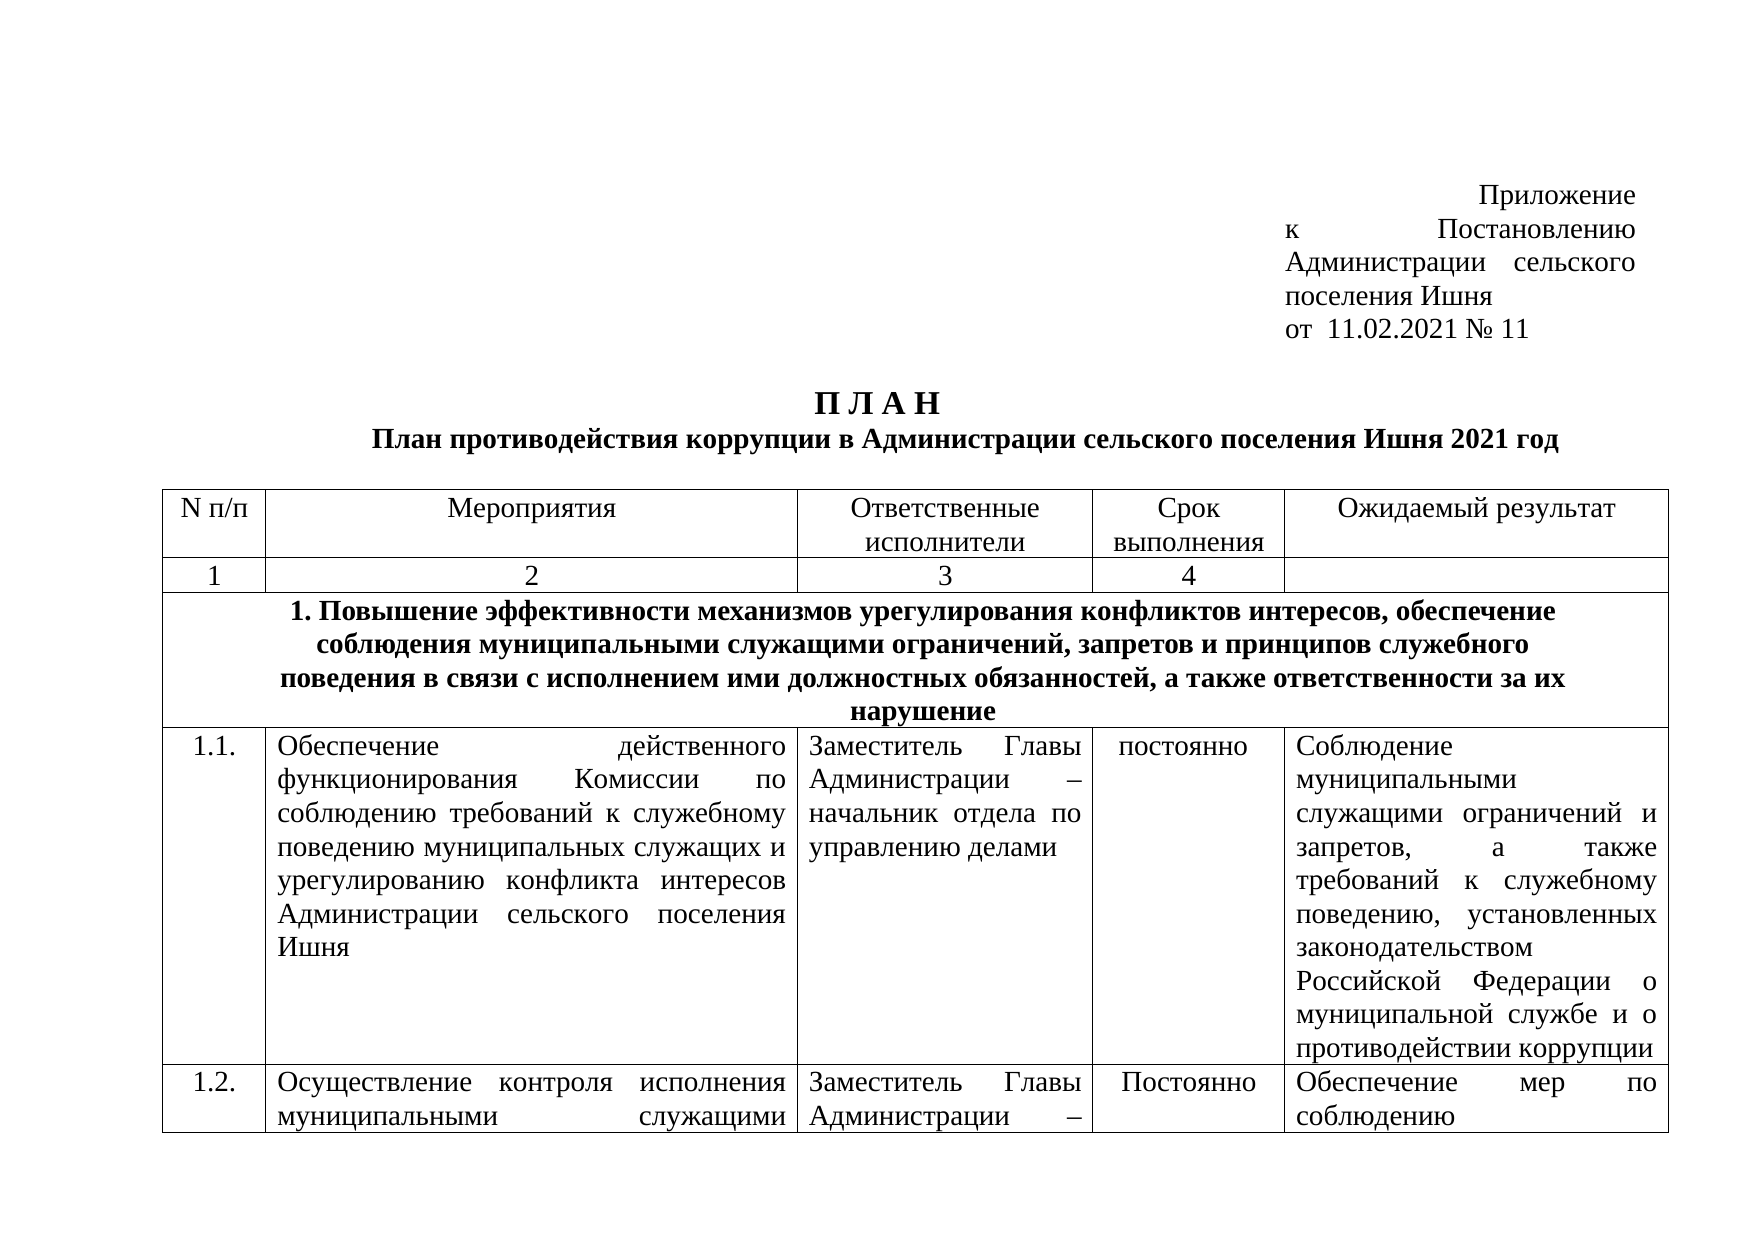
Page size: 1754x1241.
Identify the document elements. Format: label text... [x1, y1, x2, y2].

text от 11.02.2021 № 11 [1285, 311, 1636, 345]
table_cell 1 [163, 558, 265, 592]
table_header Срок выполнения [1093, 490, 1284, 557]
table_cell Обеспечение действенного функционирования Комиссии по соблюдению требований к служебному поведению муниципальных служащих и урегулированию конфликта интересов Администрации сельского поселения Ишня [266, 728, 797, 1063]
text Приложение [620, 177, 1636, 211]
table_cell Соблюдение муниципальными служащими ограничений и запретов, а также требований к служебному поведению, установленных законодательством Российской Федерации о муниципальной службе и о противодействии коррупции [1285, 728, 1668, 1063]
table_header Мероприятия [266, 490, 797, 557]
table_cell 1. Повышение эффективности механизмов урегулирования конфликтов интересов, обеспечение соблюдения муниципальными служащими ограничений, запретов и принципов служебного поведения в связи с исполнением ими должностных обязанностей, а также ответственности за их нарушение [163, 593, 1668, 727]
table_cell Заместитель Главы Администрации – начальник отдела по управлению делами [798, 728, 1092, 1063]
table_cell 1.2. [163, 1065, 265, 1132]
table_header Ожидаемый результат [1285, 490, 1668, 557]
table_header N п/п [163, 490, 265, 557]
text П Л А Н [118, 383, 1636, 422]
text к Постановлению Администрации сельского поселения Ишня [1285, 211, 1636, 311]
table_header Ответственные исполнители [798, 490, 1092, 557]
table_cell 2 [266, 558, 797, 592]
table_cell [266, 1065, 797, 1132]
table_cell 1.1. [163, 728, 265, 1063]
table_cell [1285, 1065, 1668, 1132]
table_cell Постоянно [1093, 1065, 1284, 1132]
table_cell постоянно [1093, 728, 1284, 1063]
text План противодействия коррупции в Администрации сельского поселения Ишня 2021 год [295, 422, 1636, 455]
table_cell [798, 1065, 1092, 1132]
table_cell [1285, 558, 1668, 592]
table_cell 4 [1093, 558, 1284, 592]
table_cell 3 [798, 558, 1092, 592]
